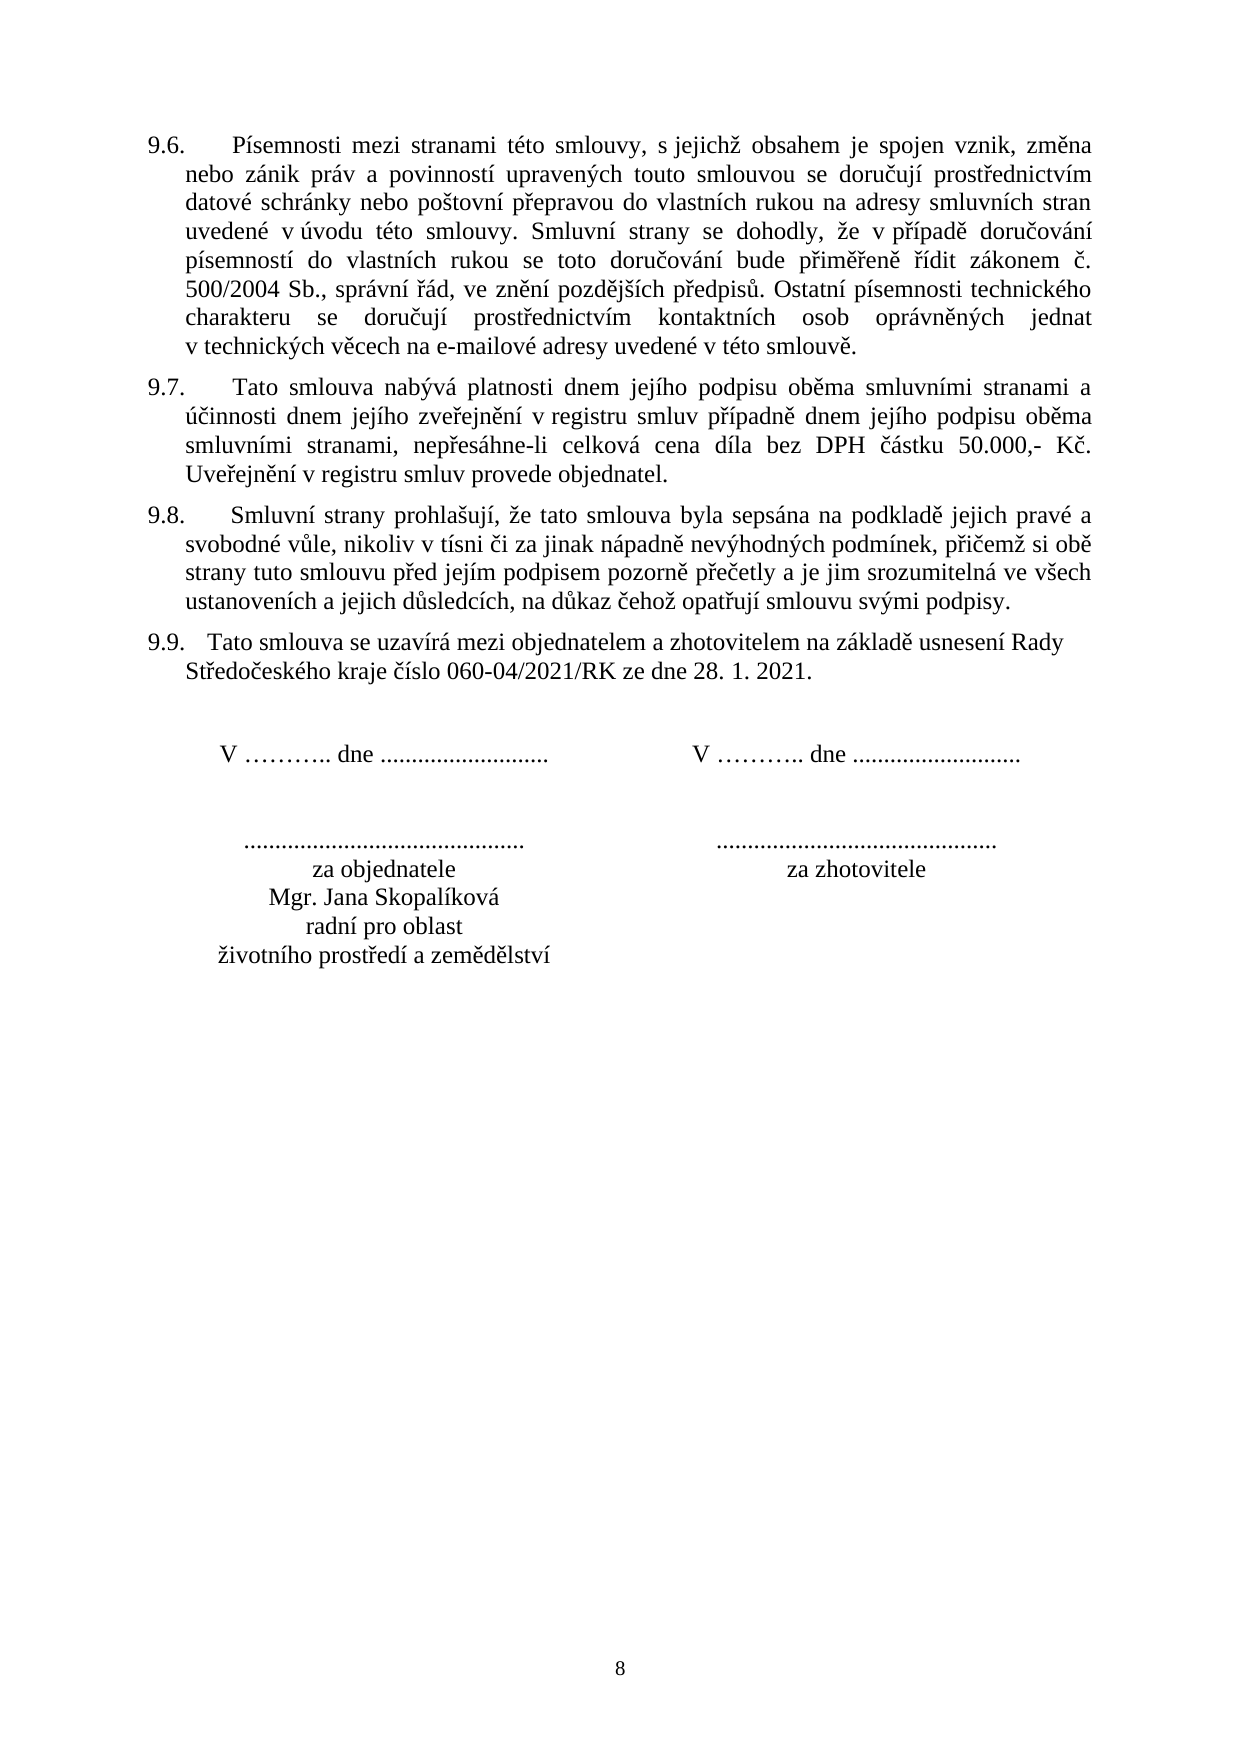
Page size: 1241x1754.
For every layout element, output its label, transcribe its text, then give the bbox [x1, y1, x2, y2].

list Smluvní strany prohlašují, že tato smlouva byla sepsána na podkladě jejich pravé a svobodné vůle, nikoliv v tísni či za jinak nápadně nevýhodných podmínek, přičemž si obě strany tuto smlouvu před jejím podpisem pozorně přečetly a je jim srozumitelná ve všech ustanoveních a jejich důsledcích, na důkaz čehož opatřují smlouvu svými podpisy. [148, 500, 1092, 615]
table_header V ……….. dne ........................... [620, 739, 1092, 796]
list Tato smlouva se uzavírá mezi objednatelem a zhotovitelem na základě usnesení Rady Středočeského kraje číslo 060-04/2021/RK ze dne 28. 1. 2021. [148, 627, 1092, 685]
list Písemnosti mezi stranami této smlouvy, s jejichž obsahem je spojen vznik, změna nebo zánik práv a povinností upravených touto smlouvou se doručují prostřednictvím datové schránky nebo poštovní přepravou do vlastních rukou na adresy smluvních stran uvedené v úvodu této smlouvy. Smluvní strany se dohodly, že v případě doručování písemností do vlastních rukou se toto doručování bude přiměřeně řídit zákonem č. 500/2004 Sb., správní řád, ve znění pozdějších předpisů. Ostatní písemnosti technického charakteru se doručují prostřednictvím kontaktních osob oprávněných jednat v technických věcech na e-mailové adresy uvedené v této smlouvě. [148, 130, 1092, 360]
list Tato smlouva nabývá platnosti dnem jejího podpisu oběma smluvními stranami a účinnosti dnem jejího zveřejnění v registru smluv případně dnem jejího podpisu oběma smluvními stranami, nepřesáhne-li celková cena díla bez DPH částku 50.000,- Kč. Uveřejnění v registru smluv provede objednatel. [148, 372, 1092, 487]
table_cell ............................................. za objednatele Mgr. Jana Skopalíková radní pro oblast životního prostředí a zemědělství [148, 796, 620, 969]
table_header V ……….. dne ........................... [148, 739, 620, 796]
table_cell ............................................. za zhotovitele [620, 796, 1092, 969]
